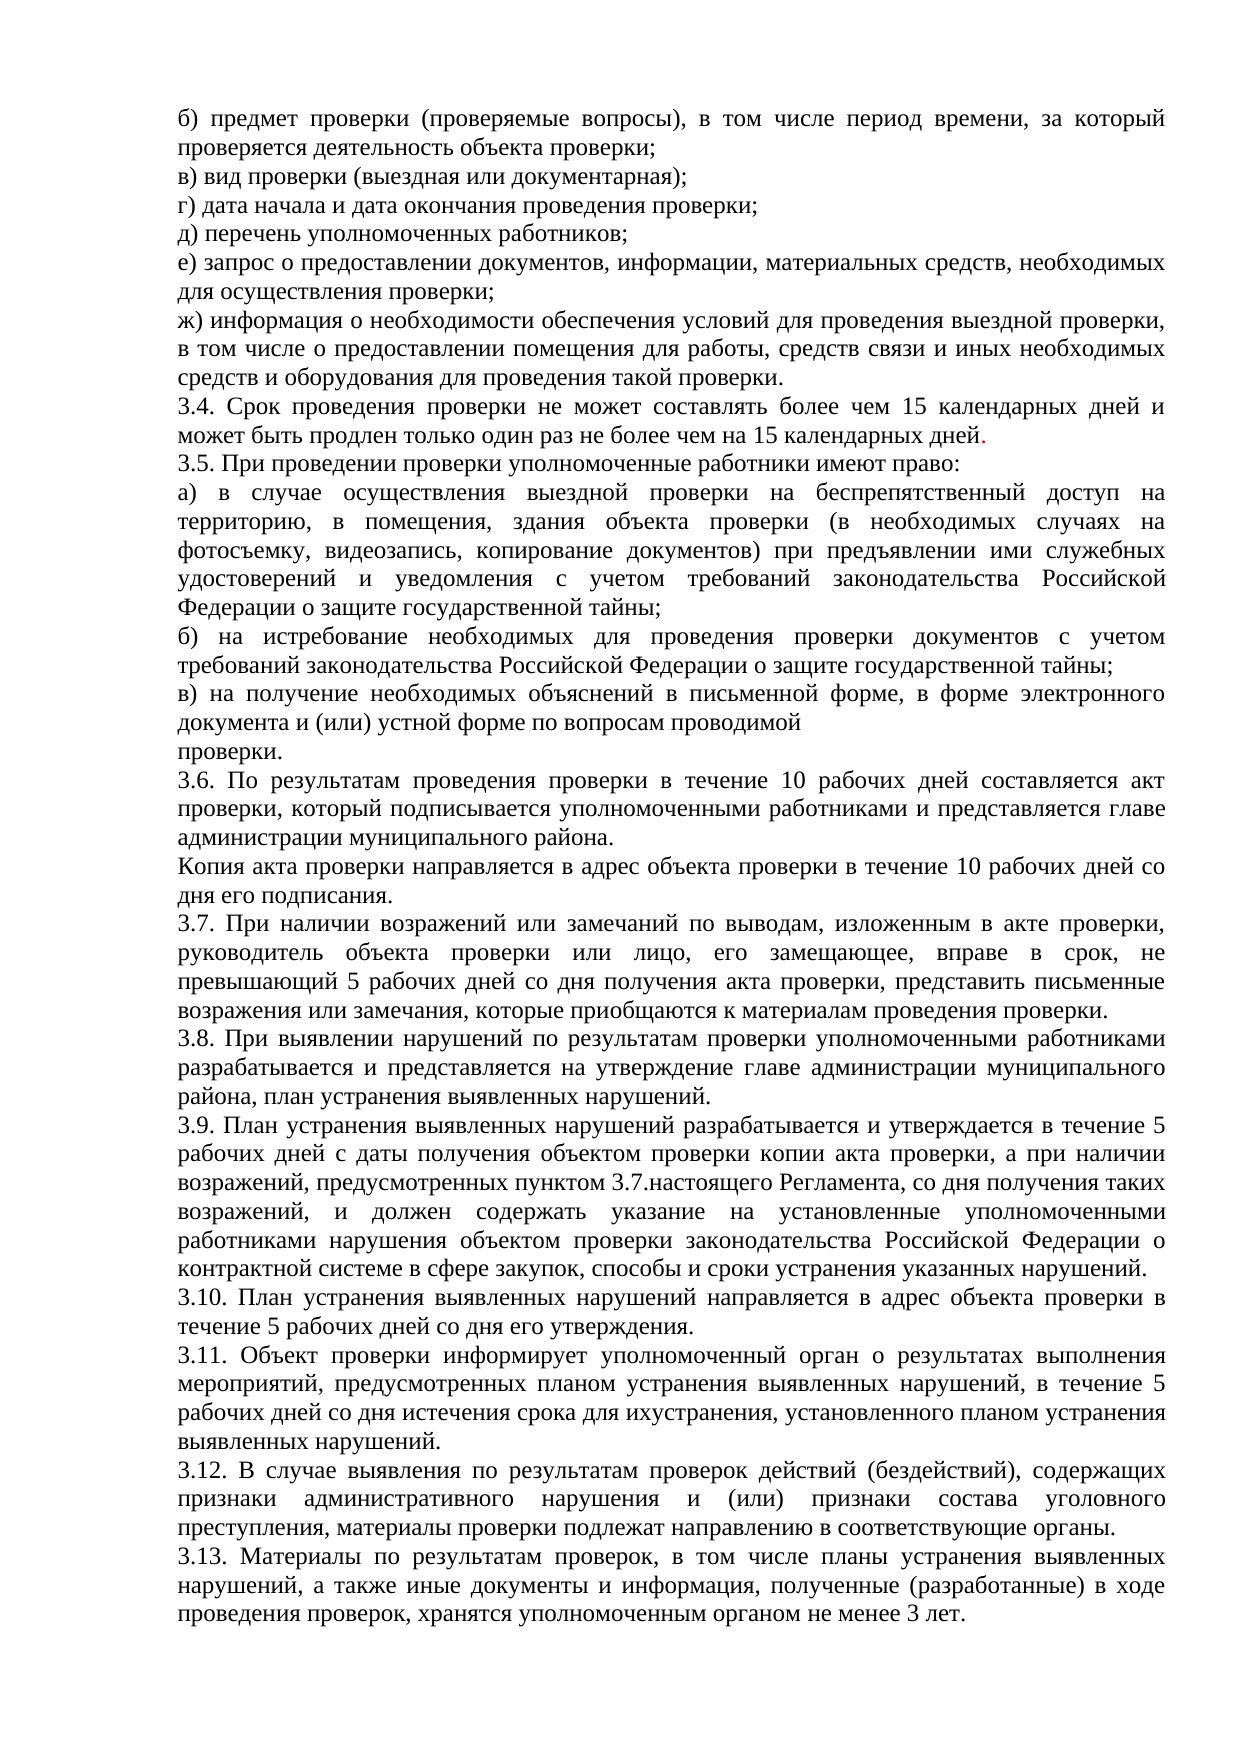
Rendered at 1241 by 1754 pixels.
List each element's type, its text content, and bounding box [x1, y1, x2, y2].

text 3.11. Объект проверки информирует уполномоченный орган о результатах выполнения мероприятий, предусмотренных планом устранения выявленных нарушений, в течение 5 рабочих дней со дня истечения срока для ихустранения, установленного планом устранения выявленных нарушений. [177, 1340, 1167, 1455]
text 3.6. По результатам проведения проверки в течение 10 рабочих дней составляется акт проверки, который подписывается уполномоченными работниками и представляется главе администрации муниципального района. [177, 765, 1167, 851]
text 3.8. При выявлении нарушений по результатам проверки уполномоченными работниками разрабатывается и представляется на утверждение главе администрации муниципального района, план устранения выявленных нарушений. [177, 1023, 1167, 1110]
text 3.13. Материалы по результатам проверок, в том числе планы устранения выявленных нарушений, а также иные документы и информация, полученные (разработанные) в ходе проведения проверок, хранятся уполномоченным органом не менее 3 лет. [177, 1541, 1167, 1627]
text в) на получение необходимых объяснений в письменной форме, в форме электронного документа и (или) устной форме по вопросам проводимой [177, 678, 1167, 736]
text б) предмет проверки (проверяемые вопросы), в том числе период времени, за который проверяется деятельность объекта проверки; [177, 103, 1167, 161]
text проверки. [177, 736, 1167, 765]
text в) вид проверки (выездная или документарная); [177, 161, 1167, 190]
text 3.7. При наличии возражений или замечаний по выводам, изложенным в акте проверки, руководитель объекта проверки или лицо, его замещающее, вправе в срок, не превышающий 5 рабочих дней со дня получения акта проверки, представить письменные возражения или замечания, которые приобщаются к материалам проведения проверки. [177, 908, 1167, 1023]
text 3.4. Срок проведения проверки не может составлять более чем 15 календарных дней и может быть продлен только один раз не более чем на 15 календарных дней. [177, 391, 1167, 448]
text д) перечень уполномоченных работников; [177, 218, 1167, 247]
text ж) информация о необходимости обеспечения условий для проведения выездной проверки, в том числе о предоставлении помещения для работы, средств связи и иных необходимых средств и оборудования для проведения такой проверки. [177, 305, 1167, 391]
text 3.10. План устранения выявленных нарушений направляется в адрес объекта проверки в течение 5 рабочих дней со дня его утверждения. [177, 1282, 1167, 1340]
text г) дата начала и дата окончания проведения проверки; [177, 190, 1167, 218]
text 3.5. При проведении проверки уполномоченные работники имеют право: [177, 448, 1167, 477]
text е) запрос о предоставлении документов, информации, материальных средств, необходимых для осуществления проверки; [177, 247, 1167, 305]
text б) на истребование необходимых для проведения проверки документов с учетом требований законодательства Российской Федерации о защите государственной тайны; [177, 621, 1167, 678]
text 3.9. План устранения выявленных нарушений разрабатывается и утверждается в течение 5 рабочих дней с даты получения объектом проверки копии акта проверки, а при наличии возражений, предусмотренных пунктом 3.7.настоящего Регламента, со дня получения таких возражений, и должен содержать указание на установленные уполномоченными работниками нарушения объектом проверки законодательства Российской Федерации о контрактной системе в сфере закупок, способы и сроки устранения указанных нарушений. [177, 1110, 1167, 1282]
text а) в случае осуществления выездной проверки на беспрепятственный доступ на территорию, в помещения, здания объекта проверки (в необходимых случаях на фотосъемку, видеозапись, копирование документов) при предъявлении ими служебных удостоверений и уведомления с учетом требований законодательства Российской Федерации о защите государственной тайны; [177, 477, 1167, 621]
text Копия акта проверки направляется в адрес объекта проверки в течение 10 рабочих дней со дня его подписания. [177, 851, 1167, 908]
text 3.12. В случае выявления по результатам проверок действий (бездействий), содержащих признаки административного нарушения и (или) признаки состава уголовного преступления, материалы проверки подлежат направлению в соответствующие органы. [177, 1455, 1167, 1541]
